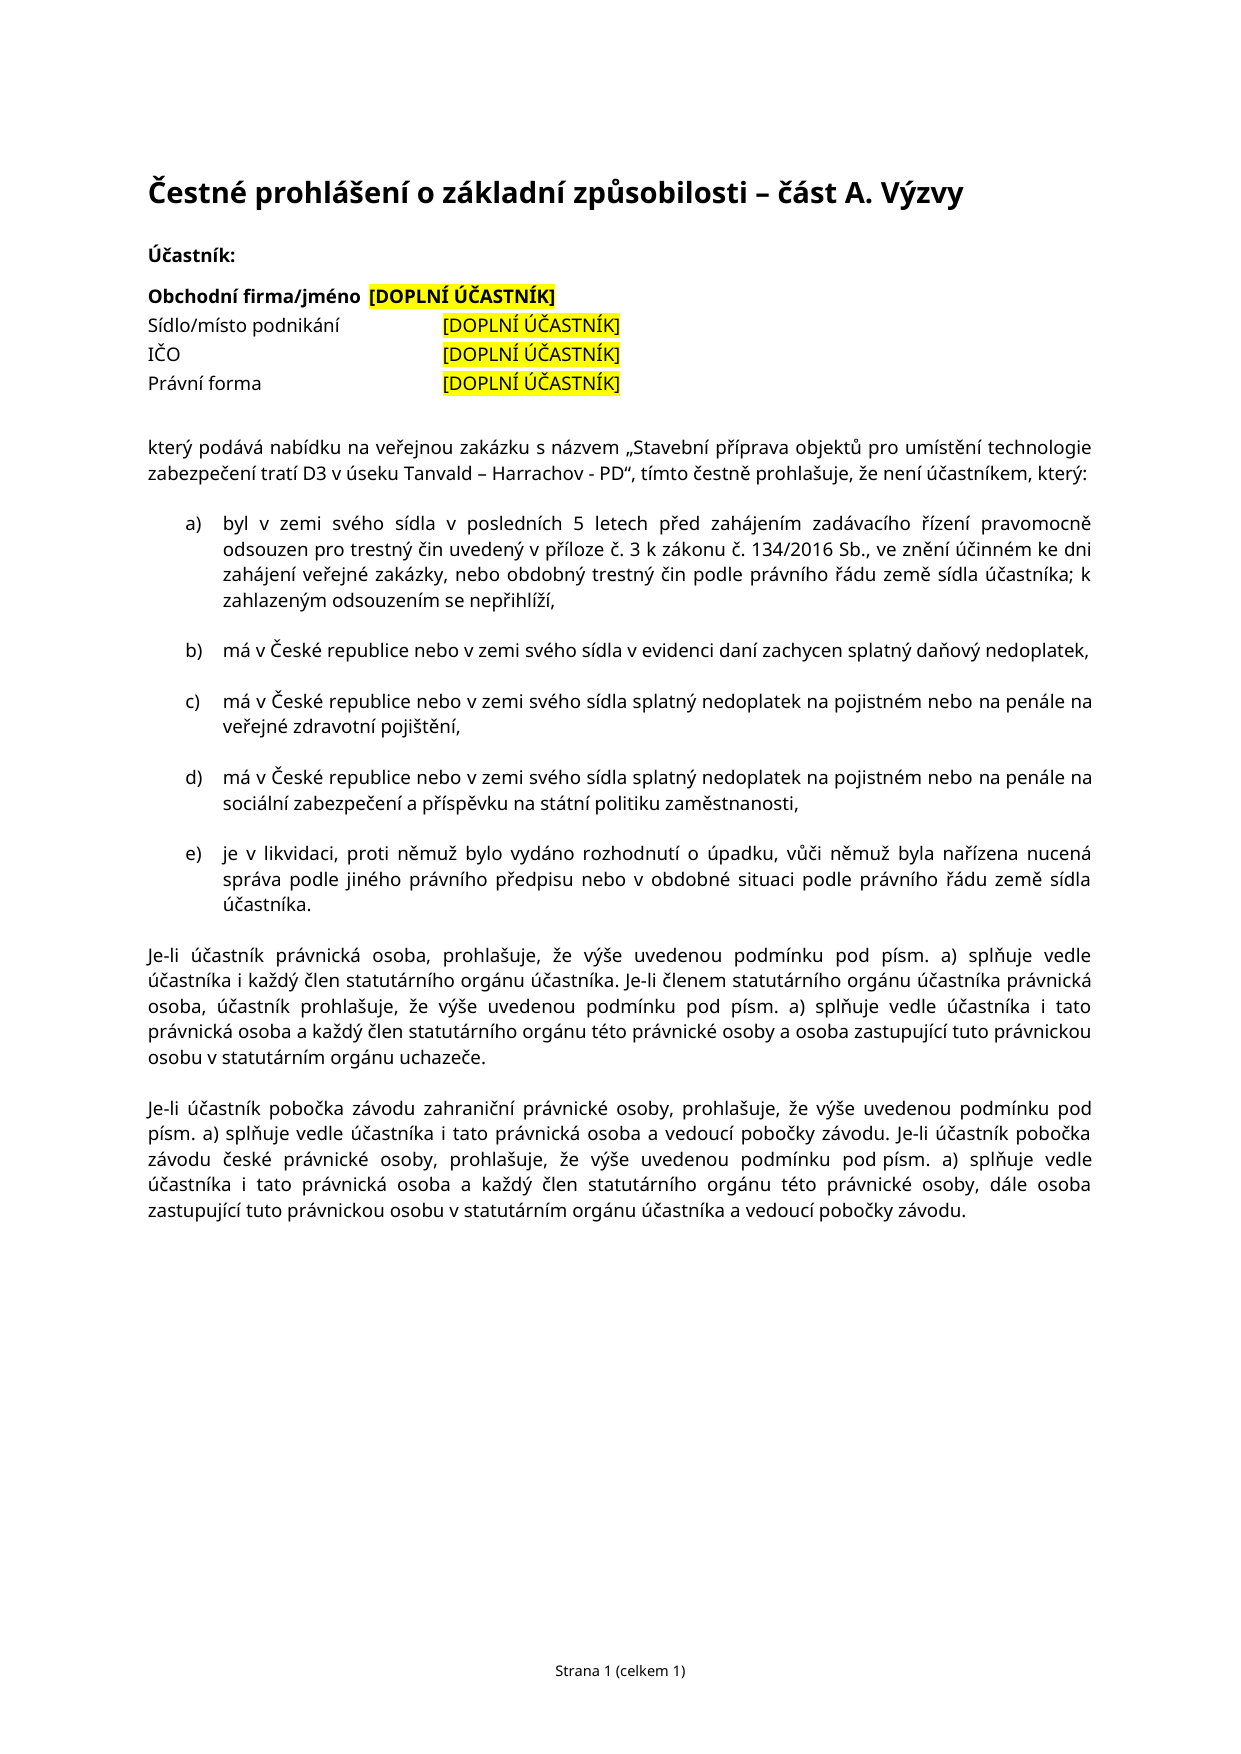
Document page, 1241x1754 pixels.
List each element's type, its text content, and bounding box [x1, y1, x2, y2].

text Čestné prohlášení o základní způsobilosti – část A. Výzvy [148, 173, 1093, 212]
text Právní forma [DOPLNÍ ÚČASTNÍK] [148, 368, 1093, 397]
text IČO [DOPLNÍ ÚČASTNÍK] [148, 339, 1093, 368]
list má v České republice nebo v zemi svého sídla splatný nedoplatek na pojistném nebo na penále na sociální zabezpečení a příspěvku na státní politiku zaměstnanosti, [185, 764, 1093, 815]
text Je-li účastník právnická osoba, prohlašuje, že výše uvedenou podmínku pod písm. a) splňuje vedle účastníka i každý člen statutárního orgánu účastníka. Je-li členem statutárního orgánu účastníka právnická osoba, účastník prohlašuje, že výše uvedenou podmínku pod písm. a) splňuje vedle účastníka i tato právnická osoba a každý člen statutárního orgánu této právnické osoby a osoba zastupující tuto právnickou osobu v statutárním orgánu uchazeče. [148, 942, 1093, 1069]
text Obchodní firma/jméno [DOPLNÍ ÚČASTNÍK] [148, 281, 1093, 310]
text který podává nabídku na veřejnou zakázku s názvem „Stavební příprava objektů pro umístění technologie zabezpečení tratí D3 v úseku Tanvald – Harrachov - PD“, tímto čestně prohlašuje, že není účastníkem, který: [148, 434, 1093, 486]
list byl v zemi svého sídla v posledních 5 letech před zahájením zadávacího řízení pravomocně odsouzen pro trestný čin uvedený v příloze č. 3 k zákonu č. 134/2016 Sb., ve znění účinném ke dni zahájení veřejné zakázky, nebo obdobný trestný čin podle právního řádu země sídla účastníka; k zahlazeným odsouzením se nepřihlíží, [185, 511, 1093, 613]
list je v likvidaci, proti němuž bylo vydáno rozhodnutí o úpadku, vůči němuž byla nařízena nucená správa podle jiného právního předpisu nebo v obdobné situaci podle právního řádu země sídla účastníka. [185, 840, 1093, 917]
text Je-li účastník pobočka závodu zahraniční právnické osoby, prohlašuje, že výše uvedenou podmínku pod písm. a) splňuje vedle účastníka i tato právnická osoba a vedoucí pobočky závodu. Je-li účastník pobočka závodu české právnické osoby, prohlašuje, že výše uvedenou podmínku pod písm. a) splňuje vedle účastníka i tato právnická osoba a každý člen statutárního orgánu této právnické osoby, dále osoba zastupující tuto právnickou osobu v statutárním orgánu účastníka a vedoucí pobočky závodu. [148, 1095, 1093, 1223]
text Účastník: [148, 237, 1093, 268]
list má v České republice nebo v zemi svého sídla splatný nedoplatek na pojistném nebo na penále na veřejné zdravotní pojištění, [185, 688, 1093, 739]
list má v České republice nebo v zemi svého sídla v evidenci daní zachycen splatný daňový nedoplatek, [185, 638, 1093, 663]
text Sídlo/místo podnikání [DOPLNÍ ÚČASTNÍK] [148, 310, 1093, 339]
